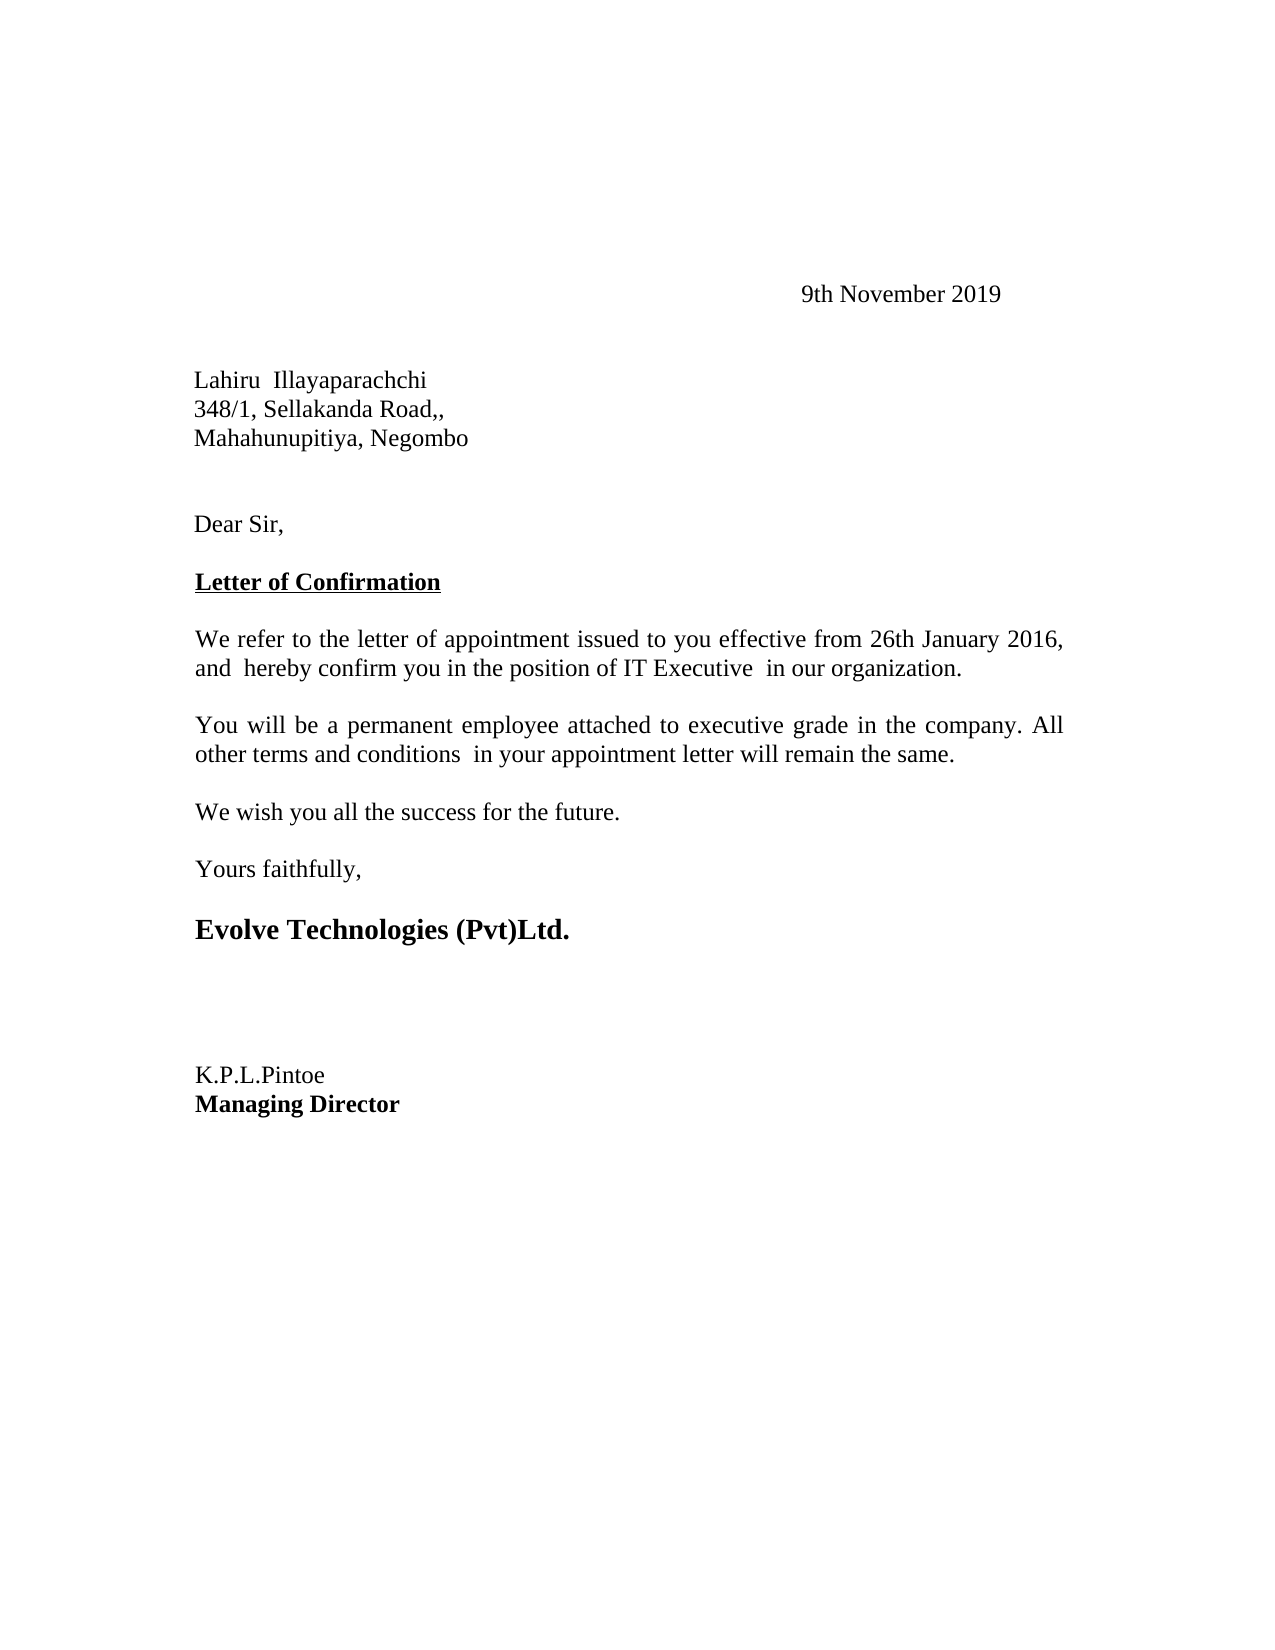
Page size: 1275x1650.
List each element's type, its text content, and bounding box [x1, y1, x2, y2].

text Mahahunupitiya, Negombo [150, 423, 1125, 452]
text 9th November 2019 [195, 279, 1065, 308]
text Yours faithfully, [195, 854, 1065, 883]
text We refer to the letter of appointment issued to you effective from 26th January 2016, and hereby confirm you in the position of IT Executive in our organization. [195, 624, 1065, 682]
text Evolve Technologies (Pvt)Ltd. [195, 912, 1065, 945]
text 348/1, Sellakanda Road,, [150, 394, 1125, 423]
text Dear Sir, [150, 509, 1125, 538]
text Managing Director [195, 1089, 1065, 1118]
text Letter of Confirmation [195, 567, 1065, 596]
text K.P.L.Pintoe [195, 1060, 1065, 1089]
text Lahiru Illayaparachchi [150, 366, 1125, 394]
text We wish you all the success for the future. [195, 797, 1065, 826]
text You will be a permanent employee attached to executive grade in the company. All other terms and conditions in your appointment letter will remain the same. [195, 711, 1065, 768]
